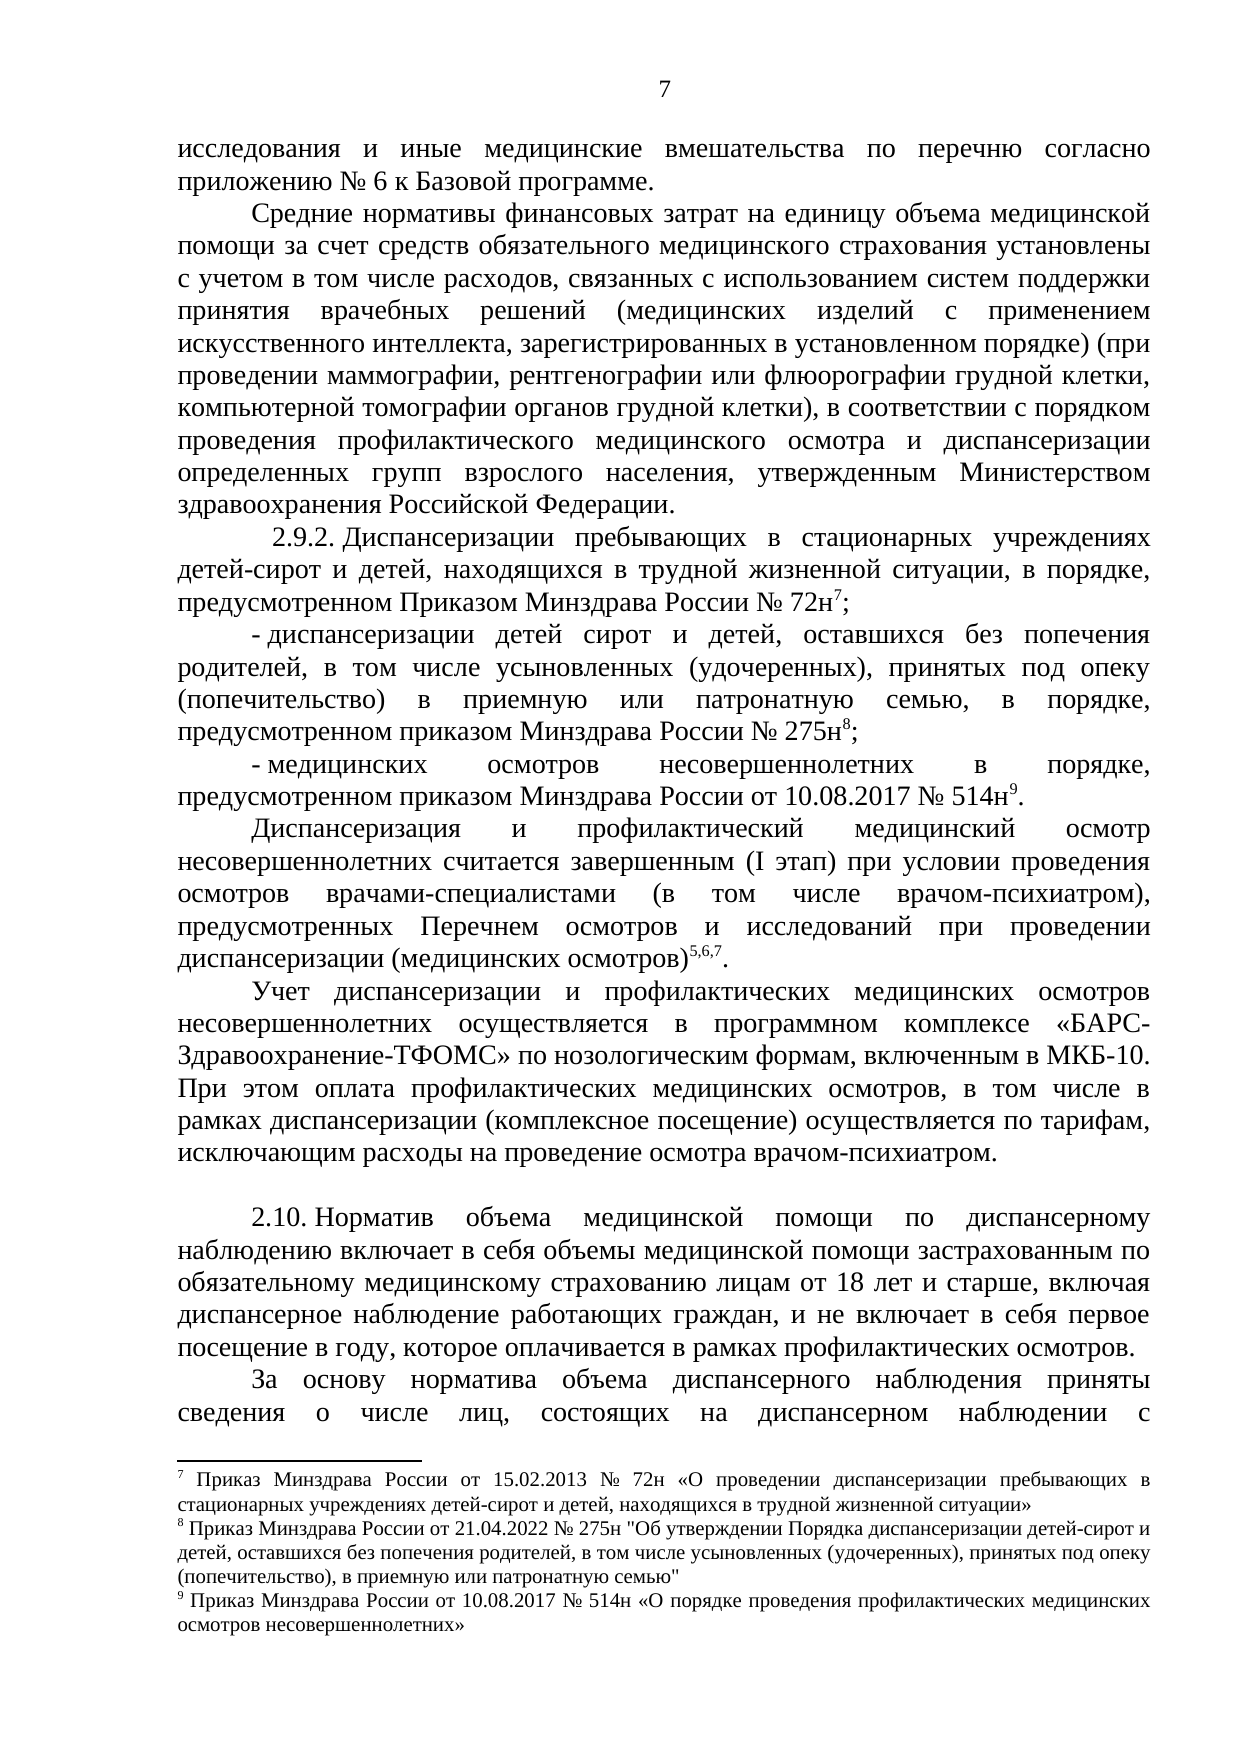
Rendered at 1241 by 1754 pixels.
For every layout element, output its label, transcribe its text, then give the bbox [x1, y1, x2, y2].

text 2.9.2. Диспансеризации пребывающих в стационарных учреждениях детей-сирот и детей, находящихся в трудной жизненной ситуации, в порядке, предусмотренном Приказом Минздрава России № 72н; [177, 520, 1152, 617]
text Учет диспансеризации и профилактических медицинских осмотров несовершеннолетних осуществляется в программном комплексе «БАРС- Здравоохранение-ТФОМС» по нозологическим формам, включенным в МКБ-10. При этом оплата профилактических медицинских осмотров, в том числе в рамках диспансеризации (комплексное посещение) осуществляется по тарифам, исключающим расходы на проведение осмотра врачом-психиатром. [177, 973, 1152, 1168]
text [177, 1362, 1152, 1427]
text 2.10. Норматив объема медицинской помощи по диспансерному наблюдению включает в себя объемы медицинской помощи застрахованным по обязательному медицинскому страхованию лицам от 18 лет и старше, включая диспансерное наблюдение работающих граждан, и не включает в себя первое посещение в году, которое оплачивается в рамках профилактических осмотров. [177, 1200, 1152, 1362]
text Диспансеризация и профилактический медицинский осмотр несовершеннолетних считается завершенным (I этап) при условии проведения осмотров врачами-специалистами (в том числе врачом-психиатром), предусмотренных Перечнем осмотров и исследований при проведении диспансеризации (медицинских осмотров)5,6,7. [177, 812, 1152, 973]
text - диспансеризации детей сирот и детей, оставшихся без попечения родителей, в том числе усыновленных (удочеренных), принятых под опеку (попечительство) в приемную или патронатную семью, в порядке, предусмотренном приказом Минздрава России № 275н; [177, 617, 1152, 747]
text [177, 131, 1152, 196]
text - медицинских осмотров несовершеннолетних в порядке, предусмотренном приказом Минздрава России от 10.08.2017 № 514н. [177, 747, 1152, 812]
text Средние нормативы финансовых затрат на единицу объема медицинской помощи за счет средств обязательного медицинского страхования установлены с учетом в том числе расходов, связанных с использованием систем поддержки принятия врачебных решений (медицинских изделий с применением искусственного интеллекта, зарегистрированных в установленном порядке) (при проведении маммографии, рентгенографии или флюорографии грудной клетки, компьютерной томографии органов грудной клетки), в соответствии с порядком проведения профилактического медицинского осмотра и диспансеризации определенных групп взрослого населения, утвержденным Министерством здравоохранения Российской Федерации. [177, 196, 1152, 520]
